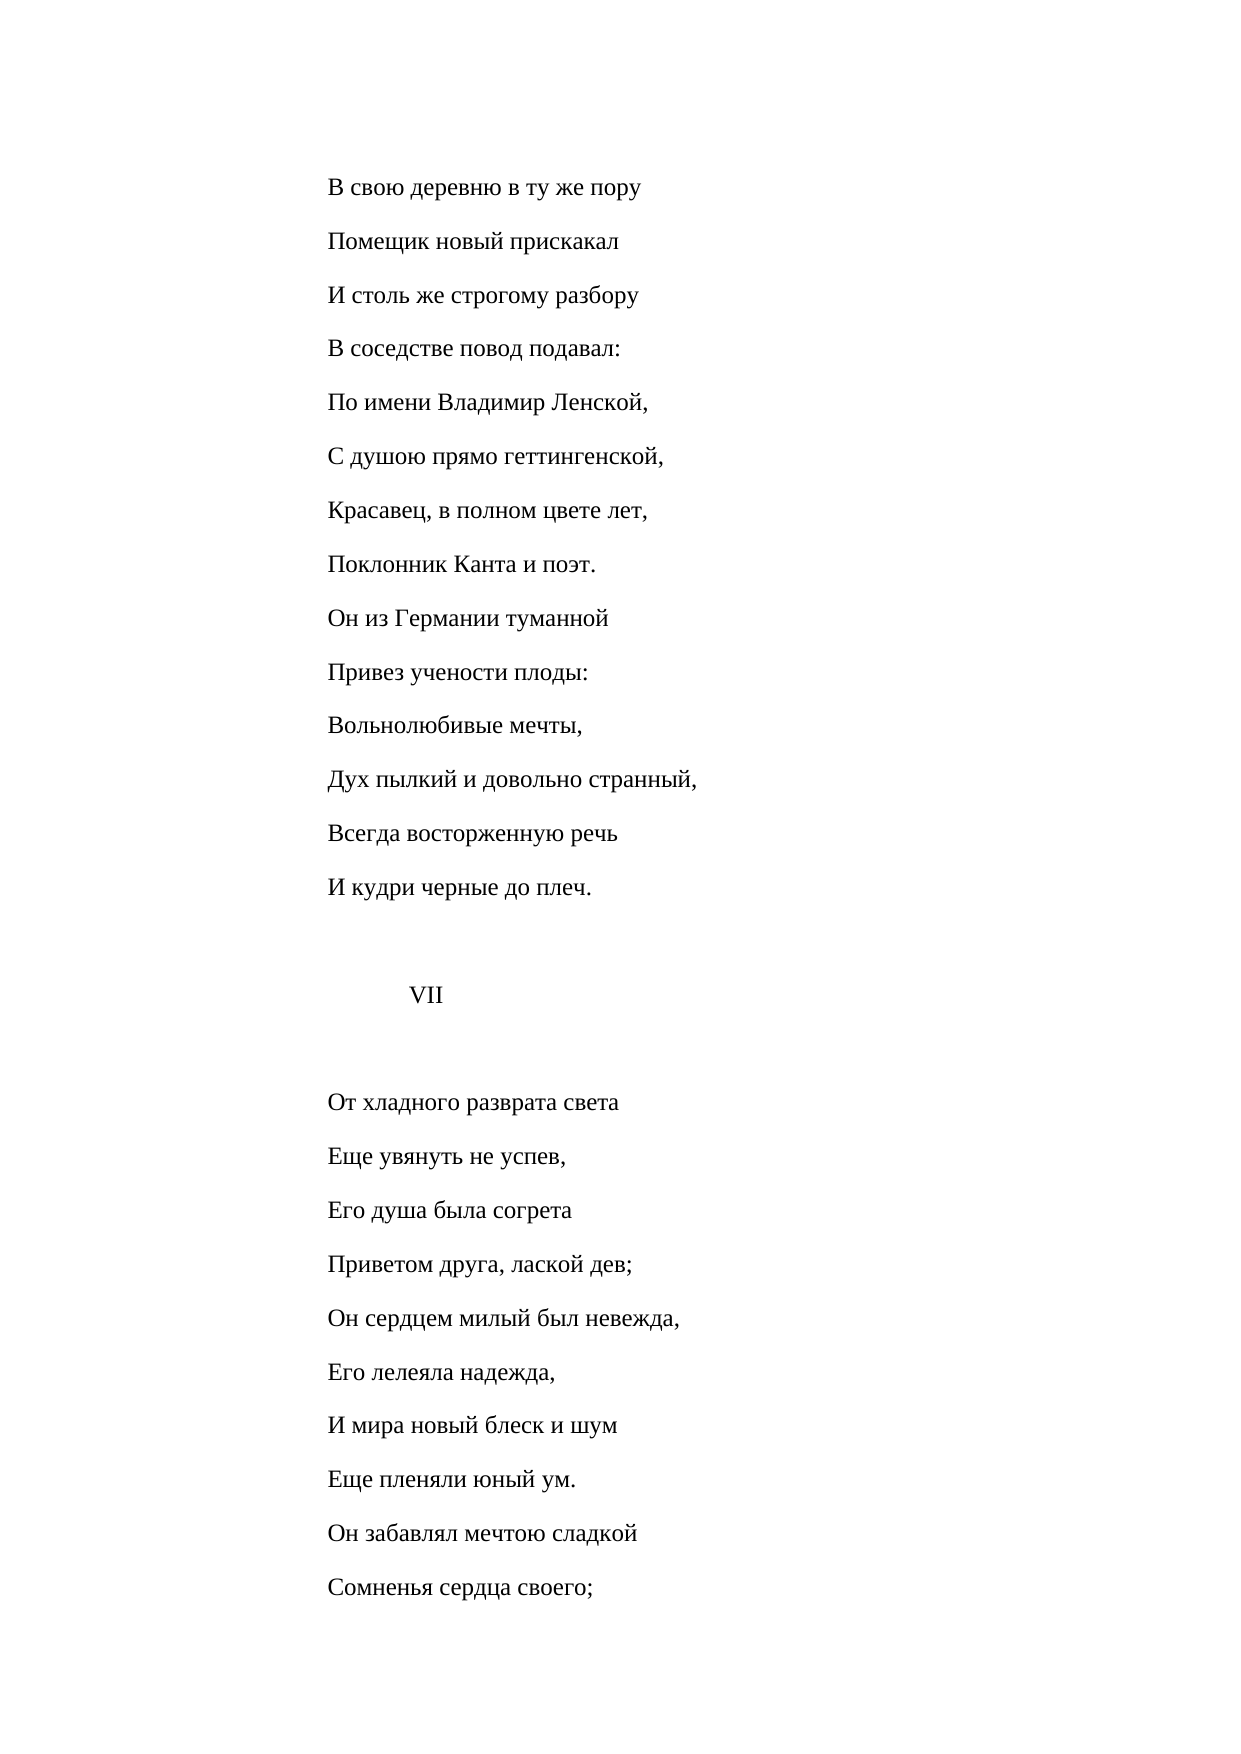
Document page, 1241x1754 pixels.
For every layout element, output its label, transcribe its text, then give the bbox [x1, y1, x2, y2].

text Помещик новый прискакал [177, 226, 1152, 254]
text С душою прямо геттингенской, [177, 441, 1152, 470]
text VII [177, 980, 1152, 1008]
text И столь же строгому разбору [177, 280, 1152, 308]
text В свою деревню в ту же пору [177, 172, 1152, 201]
text В соседстве повод подавал: [177, 333, 1152, 362]
text Еще увянуть не успев, [177, 1141, 1152, 1170]
text Сомненья сердца своего; [177, 1572, 1152, 1601]
text Приветом друга, лаской дев; [177, 1249, 1152, 1278]
text Еще пленяли юный ум. [177, 1464, 1152, 1493]
text Он из Германии туманной [177, 603, 1152, 632]
text Его душа была согрета [177, 1195, 1152, 1224]
text Поклонник Канта и поэт. [177, 549, 1152, 578]
text От хладного разврата света [177, 1087, 1152, 1116]
text Вольнолюбивые мечты, [177, 711, 1152, 739]
text Дух пылкий и довольно странный, [177, 764, 1152, 793]
text Привез учености плоды: [177, 657, 1152, 685]
text Всегда восторженную речь [177, 818, 1152, 847]
text Красавец, в полном цвете лет, [177, 495, 1152, 524]
text Он забавлял мечтою сладкой [177, 1518, 1152, 1547]
text По имени Владимир Ленской, [177, 387, 1152, 416]
text И кудри черные до плеч. [177, 872, 1152, 901]
text Его лелеяла надежда, [177, 1357, 1152, 1386]
text Он сердцем милый был невежда, [177, 1303, 1152, 1332]
text И мира новый блеск и шум [177, 1411, 1152, 1439]
